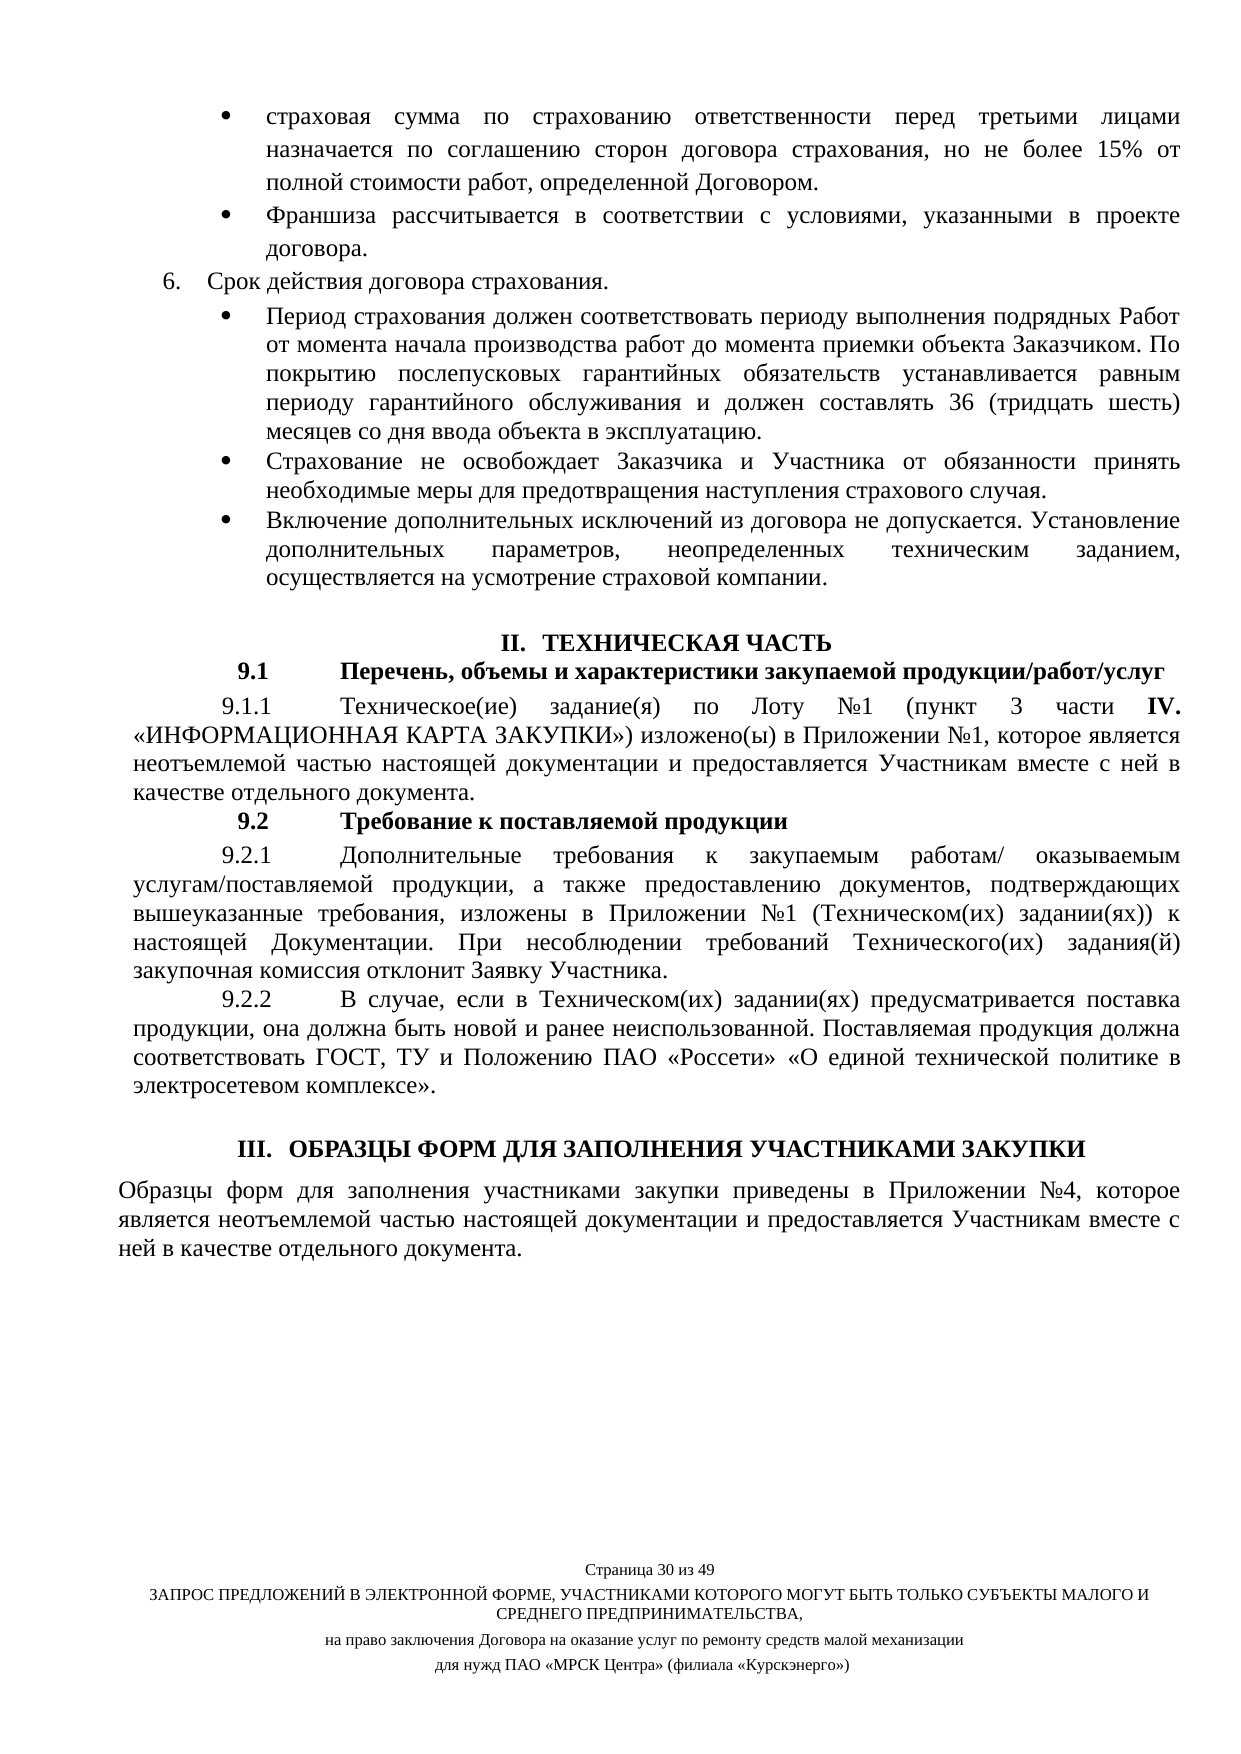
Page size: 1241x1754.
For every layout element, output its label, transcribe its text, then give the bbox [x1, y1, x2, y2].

subtitle Техническое(ие) задание(я) по Лоту №1 (пункт 3 части IV. «ИНФОРМАЦИОННАЯ КАРТА ЗАКУПКИ») изложено(ы) в Приложении №1, которое является неотъемлемой частью настоящей документации и предоставляется Участникам вместе с ней в качестве отдельного документа. [133, 691, 1181, 806]
subtitle Перечень, объемы и характеристики закупаемой продукции/работ/услуг [178, 656, 1181, 685]
list Период страхования должен соответствовать периоду выполнения подрядных Работ от момента начала производства работ до момента приемки объекта Заказчиком. По покрытию послепусковых гарантийных обязательств устанавливается равным периоду гарантийного обслуживания и должен составлять 36 (тридцать шесть) месяцев со дня ввода объекта в эксплуатацию. [222, 301, 1181, 444]
list Франшиза рассчитывается в соответствии с условиями, указанными в проекте договора. [222, 200, 1181, 262]
list Срок действия договора страхования. [162, 266, 1181, 295]
subtitle ОБРАЗЦЫ ФОРМ ДЛЯ ЗАПОЛНЕНИЯ УЧАСТНИКАМИ ЗАКУПКИ [118, 1134, 1181, 1163]
subtitle В случае, если в Техническом(их) задании(ях) предусматривается поставка продукции, она должна быть новой и ранее неиспользованной. Поставляемая продукция должна соответствовать ГОСТ, ТУ и Положению ПАО «Россети» «О единой технической политике в электросетевом комплексе». [133, 984, 1181, 1099]
subtitle ТЕХНИЧЕСКАЯ ЧАСТЬ [118, 628, 1181, 656]
subtitle Образцы форм для заполнения участниками закупки приведены в Приложении №4, которое является неотъемлемой частью настоящей документации и предоставляется Участникам вместе с ней в качестве отдельного документа. [118, 1175, 1181, 1262]
list Страхование не освобождает Заказчика и Участника от обязанности принять необходимые меры для предотвращения наступления страхового случая. [222, 446, 1181, 503]
list Включение дополнительных исключений из договора не допускается. Установление дополнительных параметров, неопределенных техническим заданием, осуществляется на усмотрение страховой компании. [222, 505, 1181, 591]
subtitle Дополнительные требования к закупаемым работам/ оказываемым услугам/поставляемой продукции, а также предоставлению документов, подтверждающих вышеуказанные требования, изложены в Приложении №1 (Техническом(их) задании(ях)) к настоящей Документации. При несоблюдении требований Технического(их) задания(й) закупочная комиссия отклонит Заявку Участника. [133, 840, 1181, 984]
list страховая сумма по страхованию ответственности перед третьими лицами назначается по соглашению сторон договора страхования, но не более 15% от полной стоимости работ, определенной Договором. [222, 101, 1181, 196]
subtitle Требование к поставляемой продукции [178, 806, 1181, 835]
